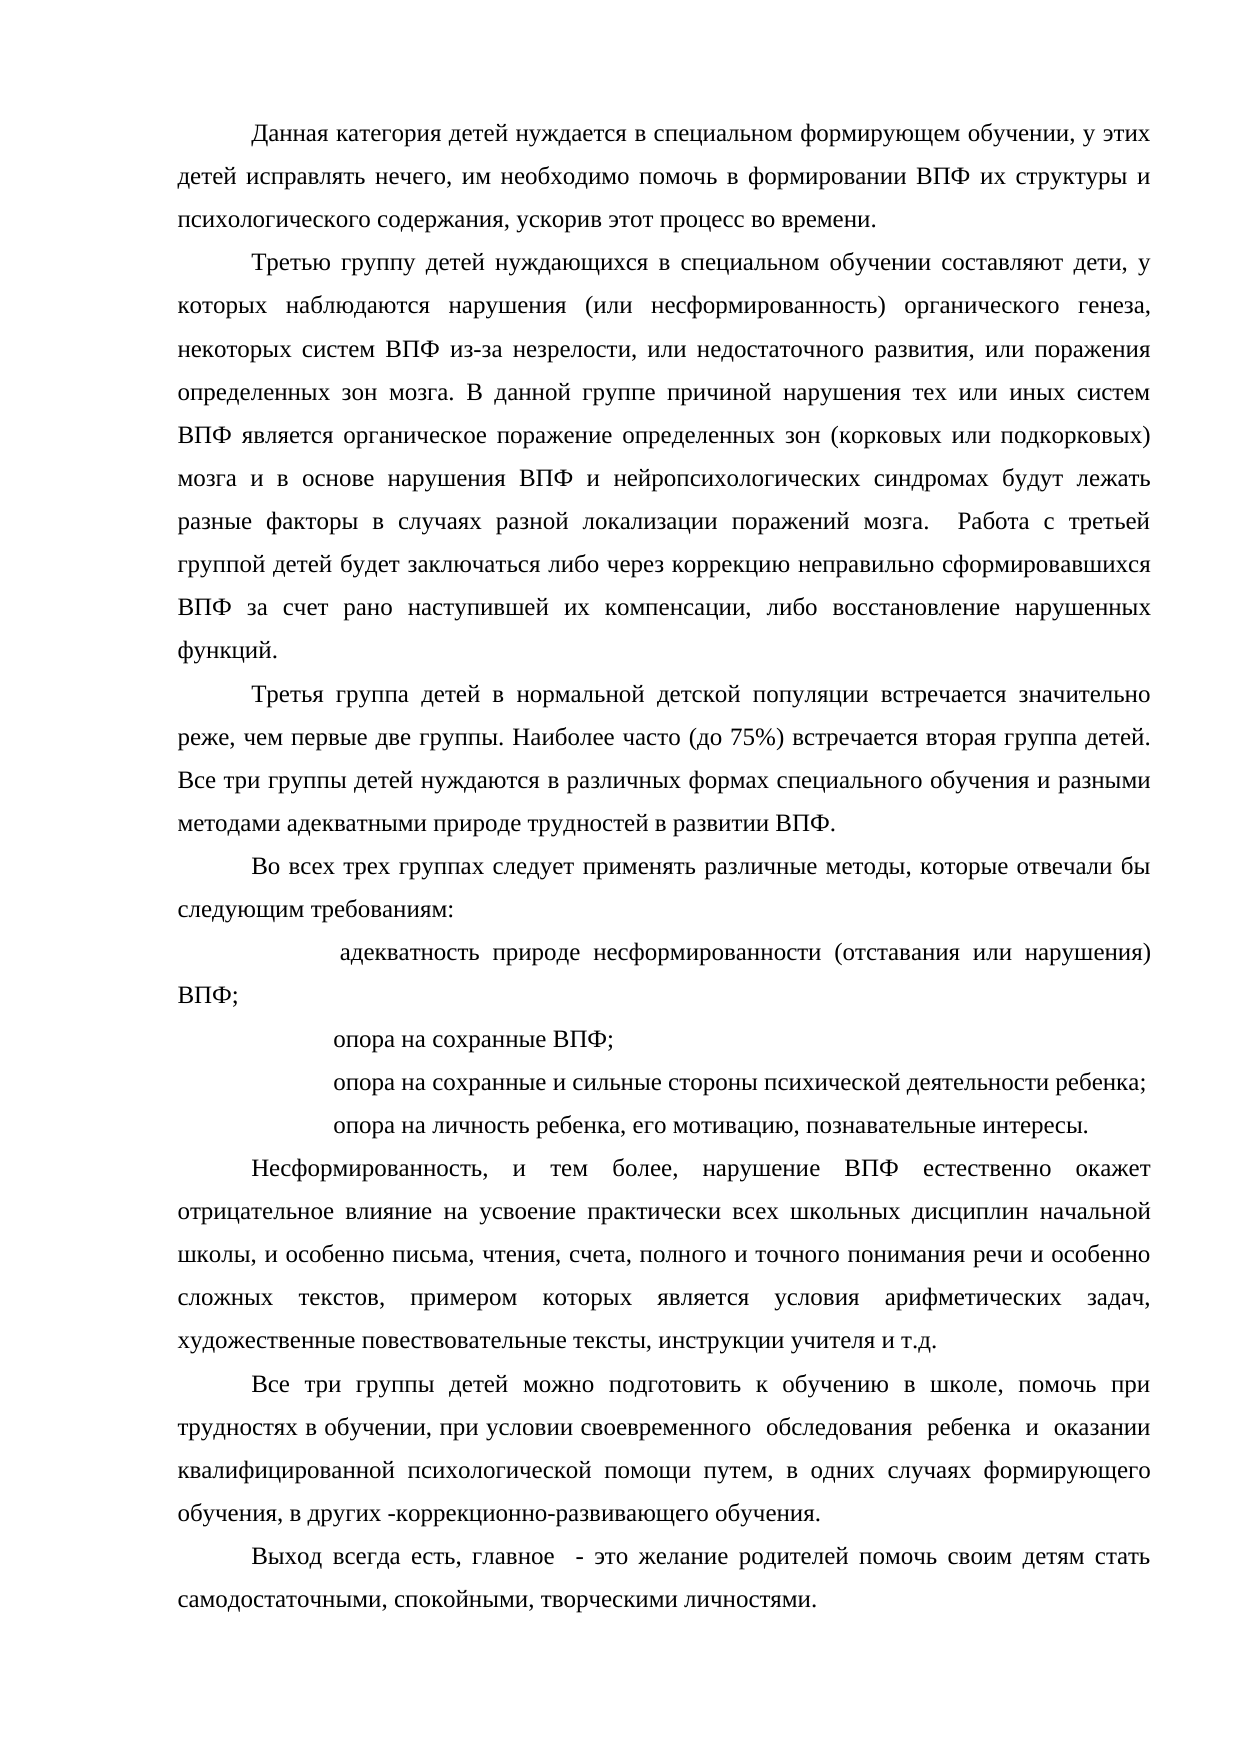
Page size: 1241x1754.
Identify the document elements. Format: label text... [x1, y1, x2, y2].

text  опора на сохранные ВПФ; [177, 1024, 1152, 1052]
text  опора на сохранные и сильные стороны психической деятельности ребенка; [177, 1067, 1152, 1096]
text Выход всегда есть, главное - это желание родителей помочь своим детям стать самодостаточными, спокойными, творческими личностями. [177, 1541, 1152, 1613]
text Во всех трех группах следует применять различные методы, которые отвечали бы следующим требованиям: [177, 851, 1152, 923]
text  опора на личность ребенка, его мотивацию, познавательные интересы. [177, 1110, 1152, 1139]
text Третья группа детей в нормальной детской популяции встречается значительно реже, чем первые две группы. Наиболее часто (до 75%) встречается вторая группа детей. Все три группы детей нуждаются в различных формах специального обучения и разными методами адекватными природе трудностей в развитии ВПФ. [177, 679, 1152, 837]
text Данная категория детей нуждается в специальном формирующем обучении, у этих детей исправлять нечего, им необходимо помочь в формировании ВПФ их структуры и психологического содержания, ускорив этот процесс во времени. [177, 118, 1152, 233]
text Несформированность, и тем более, нарушение ВПФ естественно окажет отрицательное влияние на усвоение практически всех школьных дисциплин начальной школы, и особенно письма, чтения, счета, полного и точного понимания речи и особенно сложных текстов, примером которых является условия арифметических задач, художественные повествовательные тексты, инструкции учителя и т.д. [177, 1153, 1152, 1354]
text  адекватность природе несформированности (отставания или нарушения) ВПФ; [177, 937, 1152, 1009]
text Все три группы детей можно подготовить к обучению в школе, помочь при трудностях в обучении, при условии своевременного обследования ребенка и оказании квалифицированной психологической помощи путем, в одних случаях формирующего обучения, в других -коррекционно-развивающего обучения. [177, 1369, 1152, 1527]
text Третью группу детей нуждающихся в специальном обучении составляют дети, у которых наблюдаются нарушения (или несформированность) органического генеза, некоторых систем ВПФ из-за незрелости, или недостаточного развития, или поражения определенных зон мозга. В данной группе причиной нарушения тех или иных систем ВПФ является органическое поражение определенных зон (корковых или подкорковых) мозга и в основе нарушения ВПФ и нейропсихологических синдромах будут лежать разные факторы в случаях разной локализации поражений мозга. Работа с третьей группой детей будет заключаться либо через коррекцию неправильно сформировавшихся ВПФ за счет рано наступившей их компенсации, либо восстановление нарушенных функций. [177, 247, 1152, 664]
